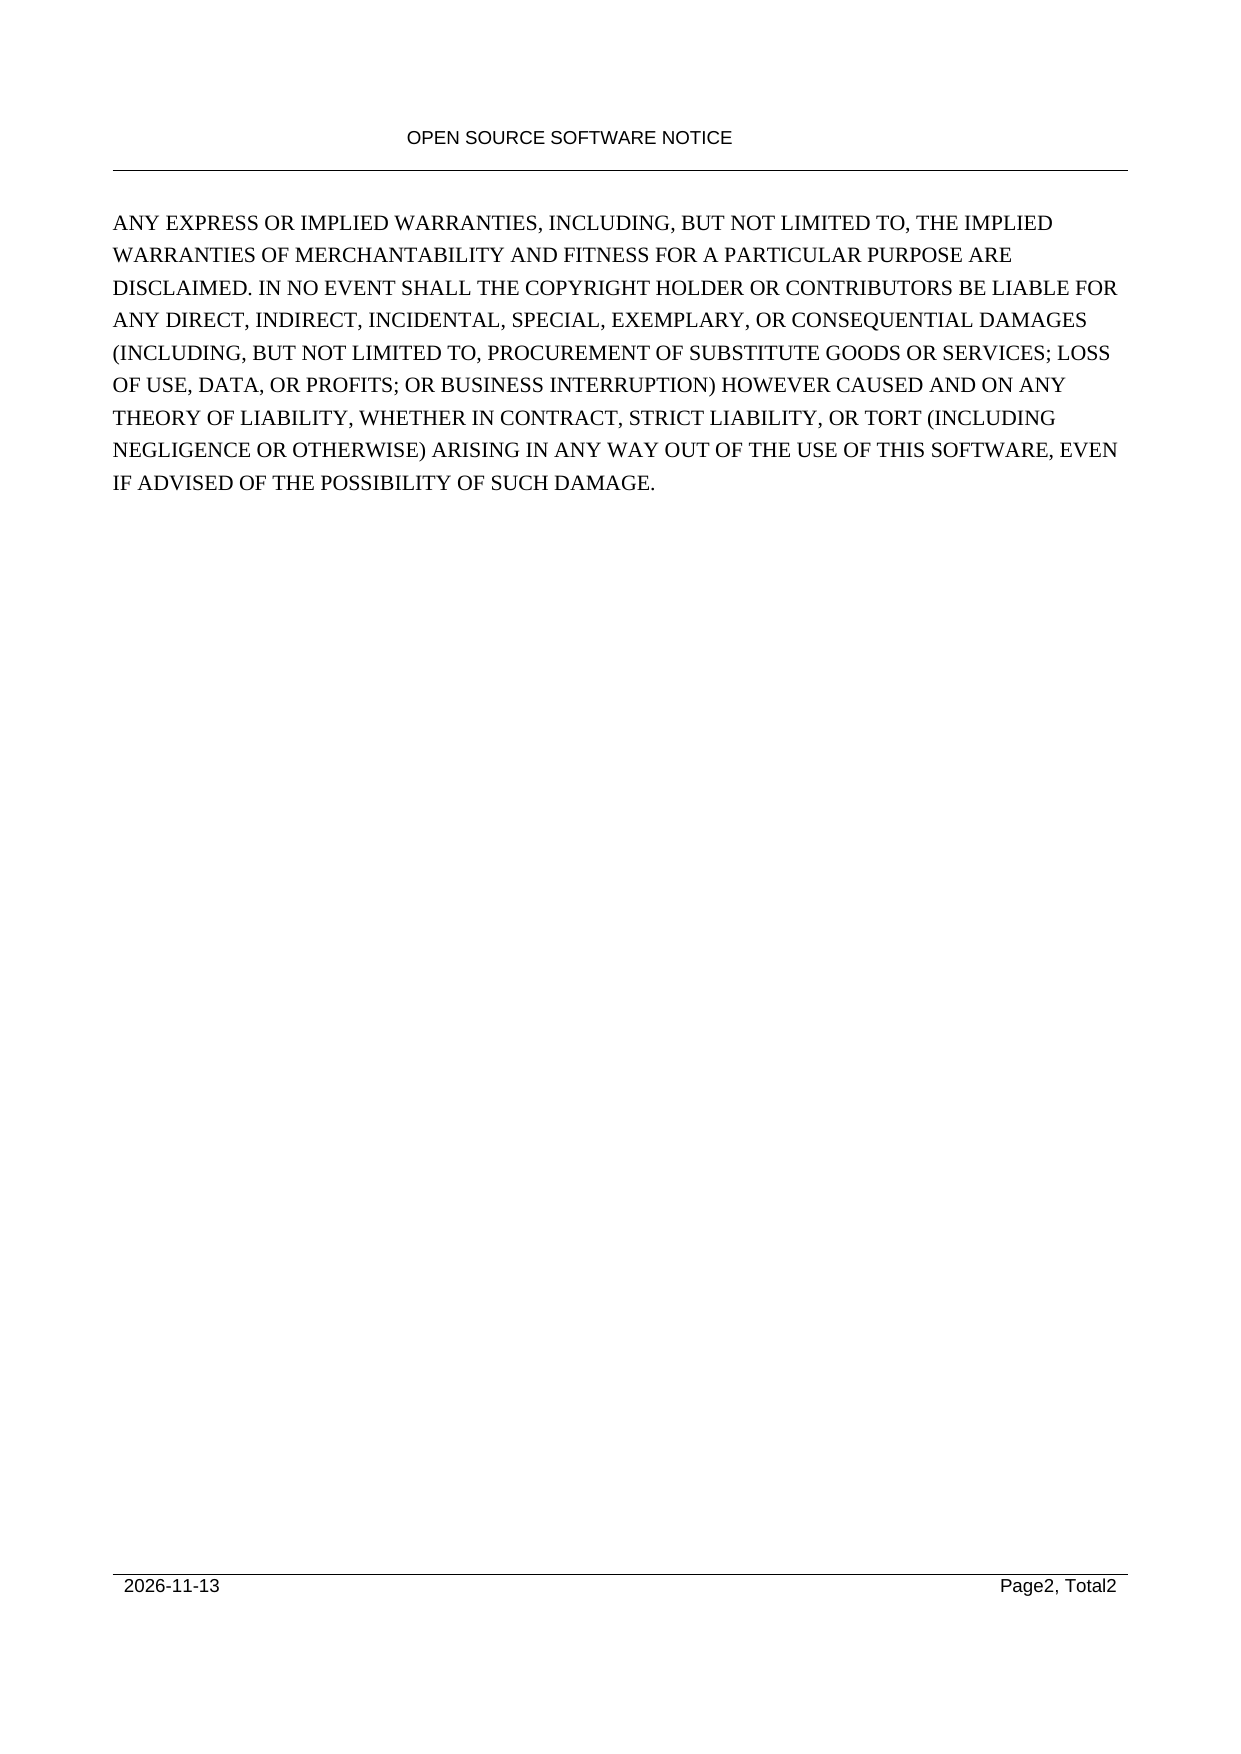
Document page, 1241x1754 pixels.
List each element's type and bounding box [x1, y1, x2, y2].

text [112, 206, 1128, 531]
